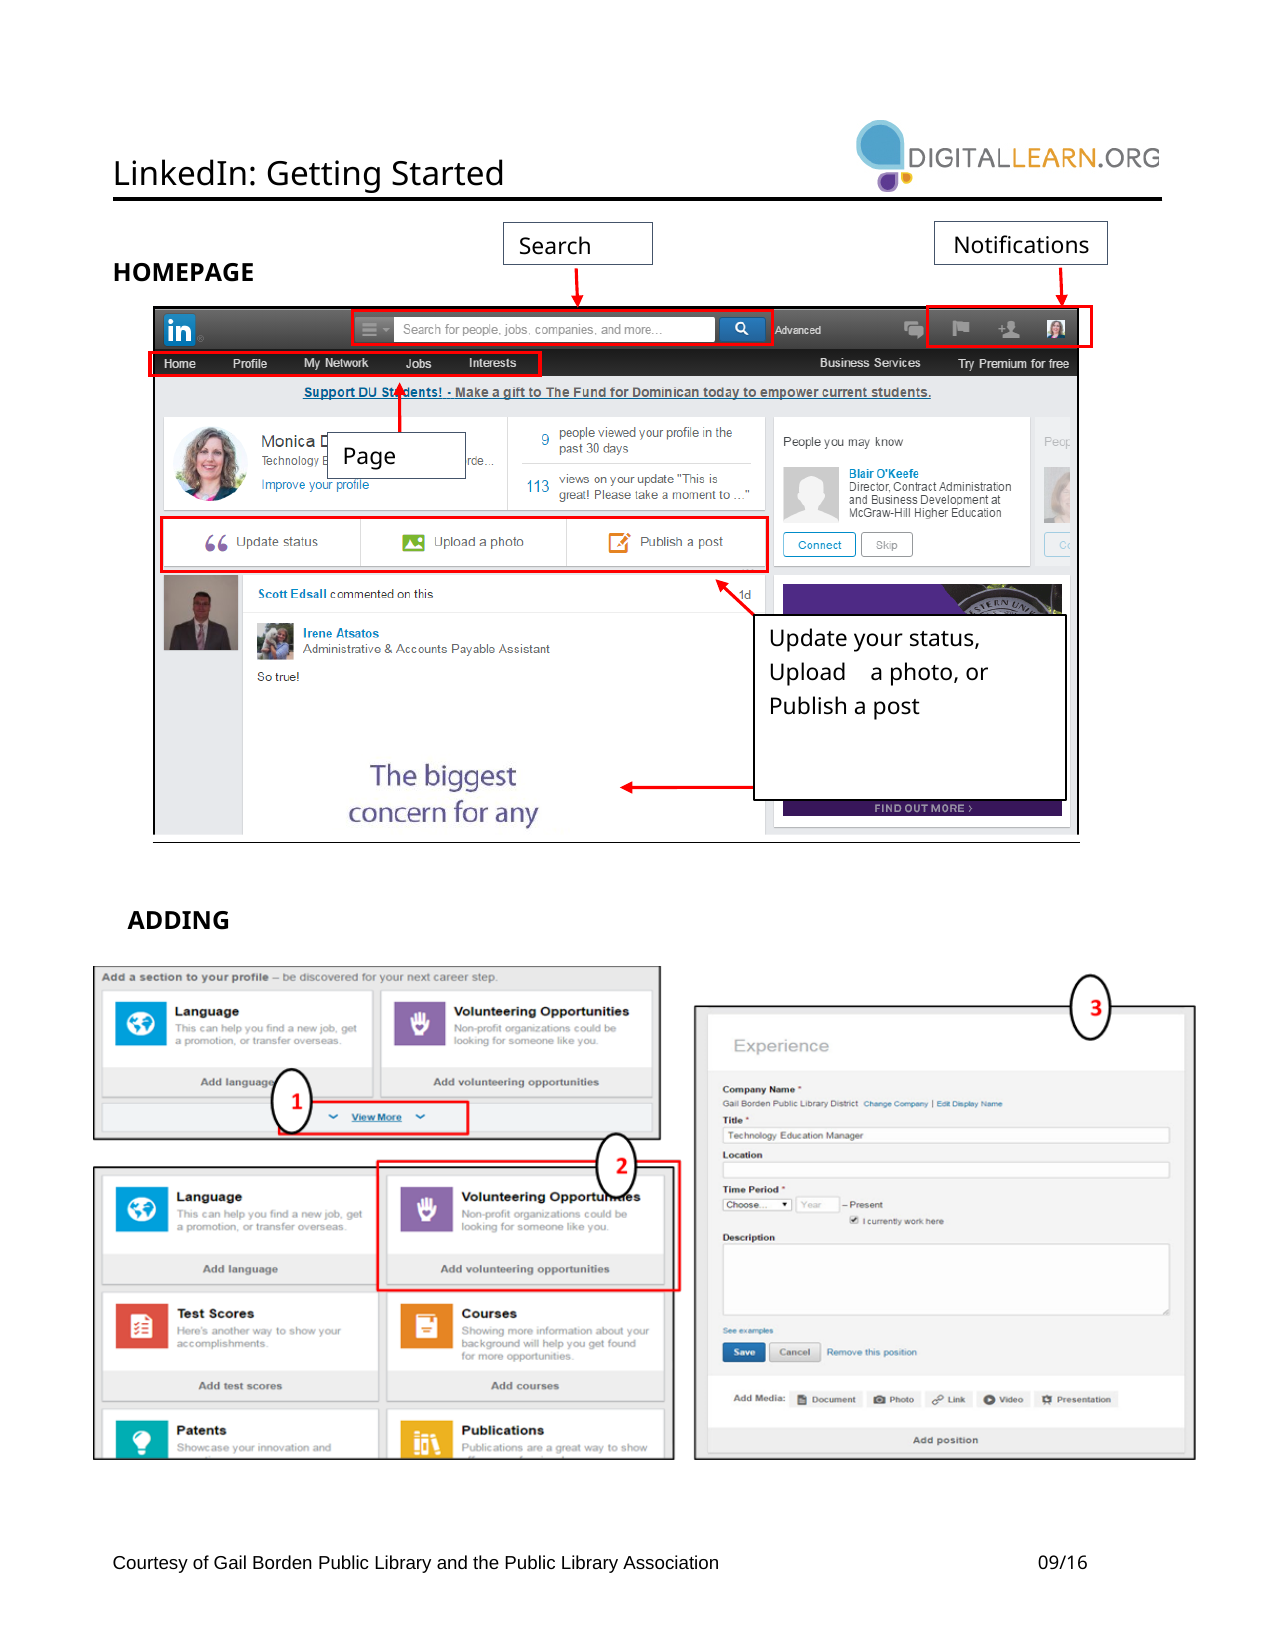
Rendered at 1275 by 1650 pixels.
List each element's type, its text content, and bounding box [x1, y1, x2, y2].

picture [93, 966, 1199, 1461]
text LinkedIn: Getting Started [112, 150, 1162, 201]
picture [354, 312, 771, 343]
picture [929, 309, 1077, 345]
text HOMEPAGE [112, 255, 1162, 289]
picture [155, 354, 538, 374]
picture [155, 309, 1077, 834]
picture [856, 120, 1159, 192]
